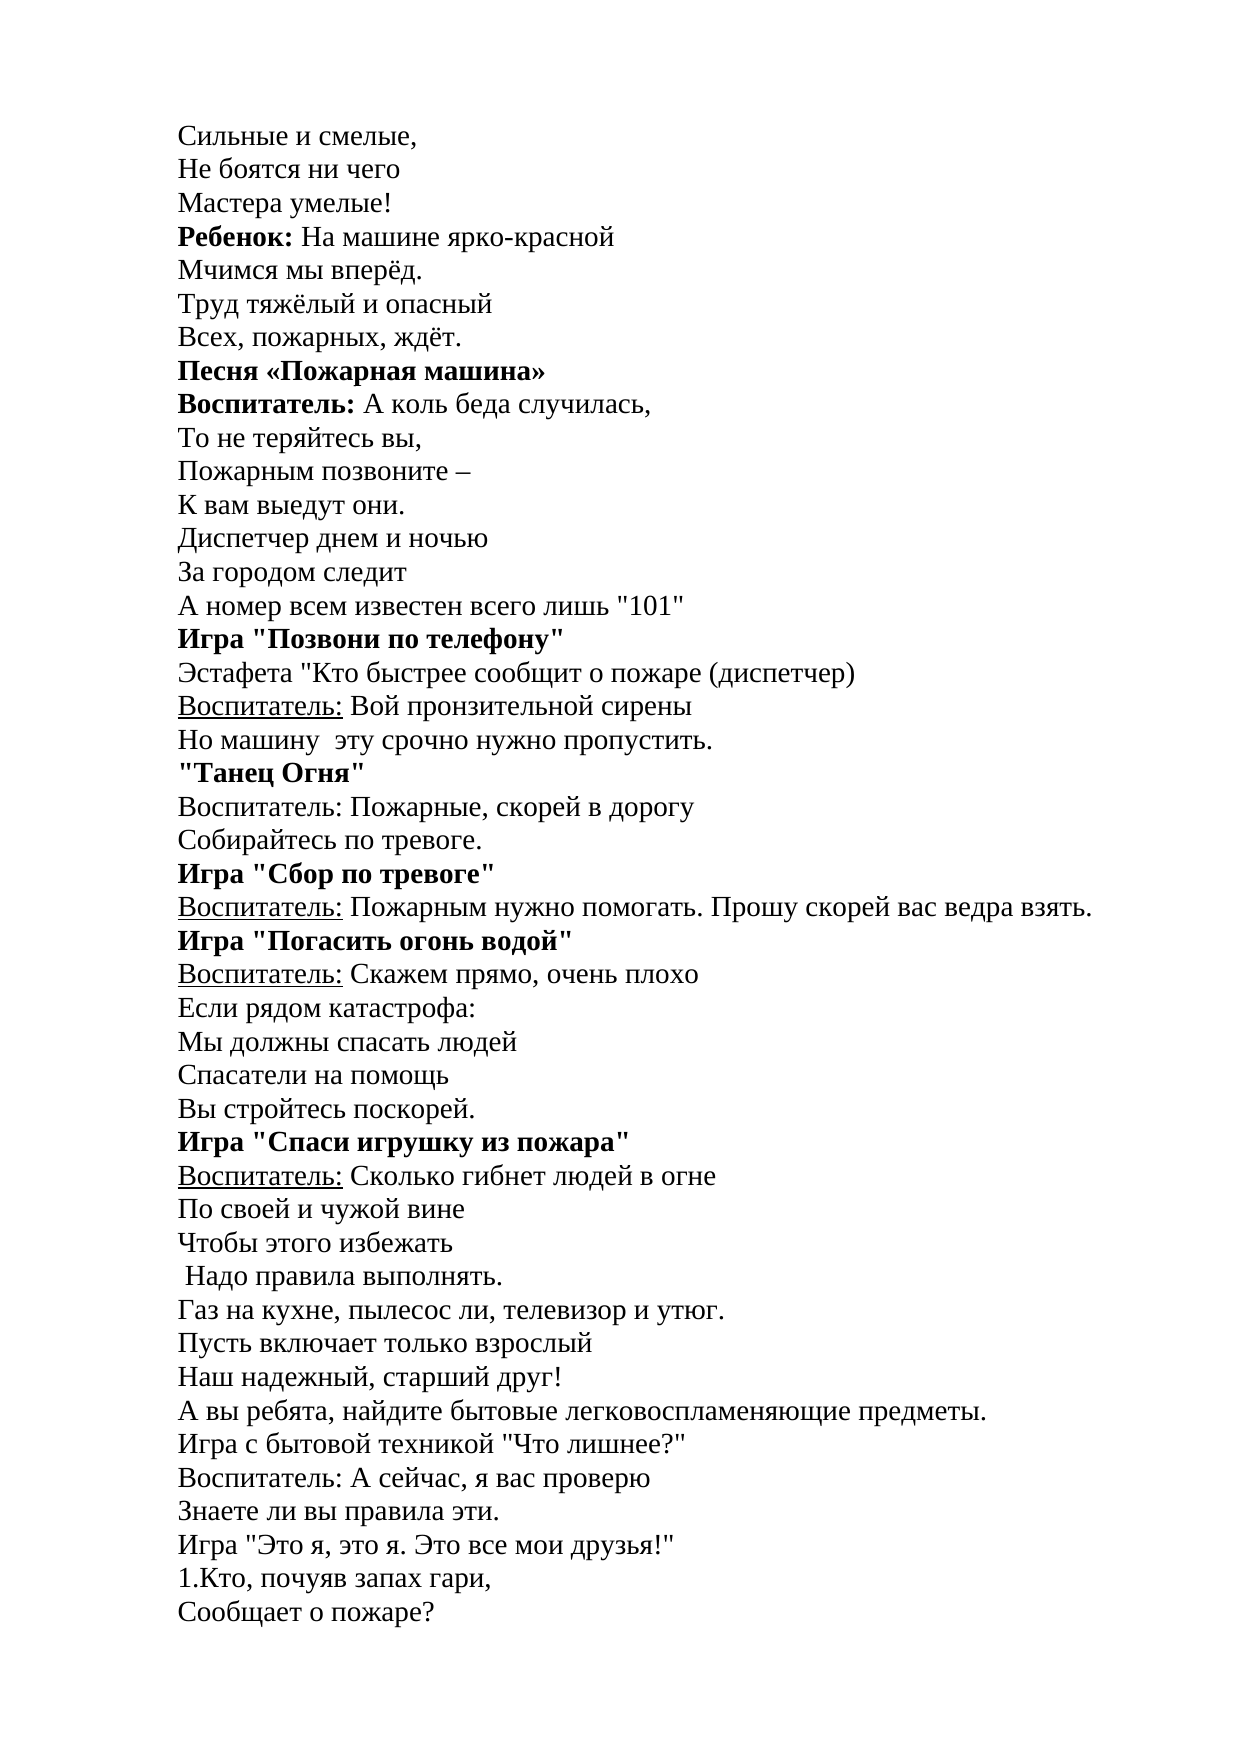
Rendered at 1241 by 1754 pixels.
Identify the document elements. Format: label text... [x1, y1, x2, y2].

text "Танец Огня" [177, 755, 1152, 789]
text Игра "Это я, это я. Это все мои друзья!" [177, 1527, 1152, 1560]
text Воспитатель: Вой пронзительной сирены [177, 688, 1152, 722]
text Спасатели на помощь [177, 1057, 1152, 1091]
text Чтобы этого избежать [177, 1225, 1152, 1258]
text Песня «Пожарная машина» [177, 353, 1152, 386]
text Ребенок: На машине ярко-красной Мчимся мы вперёд. Труд тяжёлый и опасный Всех, пожарных, ждёт. [177, 219, 1152, 353]
text Игра "Сбор по тревоге" [177, 856, 1152, 889]
text Вы стройтесь поскорей. [177, 1091, 1152, 1124]
text Воспитатель: Скажем прямо, очень плохо [177, 957, 1152, 990]
text А номер всем известен всего лишь "101" [177, 588, 1152, 621]
text Диспетчер днем и ночью [177, 521, 1152, 554]
text Воспитатель: А сейчас, я вас проверю [177, 1460, 1152, 1493]
text Но машину эту срочно нужно пропустить. [177, 722, 1152, 755]
text Игра "Позвони по телефону" [177, 621, 1152, 655]
text Воспитатель: Пожарным нужно помогать. Прошу скорей вас ведра взять. [177, 889, 1152, 923]
text По своей и чужой вине [177, 1191, 1152, 1225]
text Воспитатель: Сколько гибнет людей в огне [177, 1158, 1152, 1191]
text Игра "Погасить огонь водой" [177, 923, 1152, 957]
text За городом следит [177, 554, 1152, 588]
text Собирайтесь по тревоге. [177, 822, 1152, 856]
text 1.Кто, почуяв запах гари, [177, 1560, 1152, 1594]
text Пусть включает только взрослый [177, 1326, 1152, 1359]
text Газ на кухне, пылесос ли, телевизор и утюг. [177, 1292, 1152, 1326]
text А вы ребята, найдите бытовые легковоспламеняющие предметы. [177, 1393, 1152, 1426]
text Воспитатель: Пожарные, скорей в дорогу [177, 789, 1152, 822]
text Если рядом катастрофа: [177, 990, 1152, 1024]
text Наш надежный, старший друг! [177, 1359, 1152, 1393]
text Надо правила выполнять. [177, 1258, 1152, 1292]
text Эстафета "Кто быстрее сообщит о пожаре (диспетчер) [177, 655, 1152, 688]
text Игра с бытовой техникой "Что лишнее?" [177, 1426, 1152, 1460]
text Игра "Спаси игрушку из пожара" [177, 1124, 1152, 1158]
text Мы должны спасать людей [177, 1024, 1152, 1057]
text Знаете ли вы правила эти. [177, 1493, 1152, 1527]
text Сообщает о пожаре? [177, 1594, 1152, 1627]
text Воспитатель: А коль беда случилась, То не теряйтесь вы, Пожарным позвоните – К вам выедут они. [177, 386, 1152, 521]
